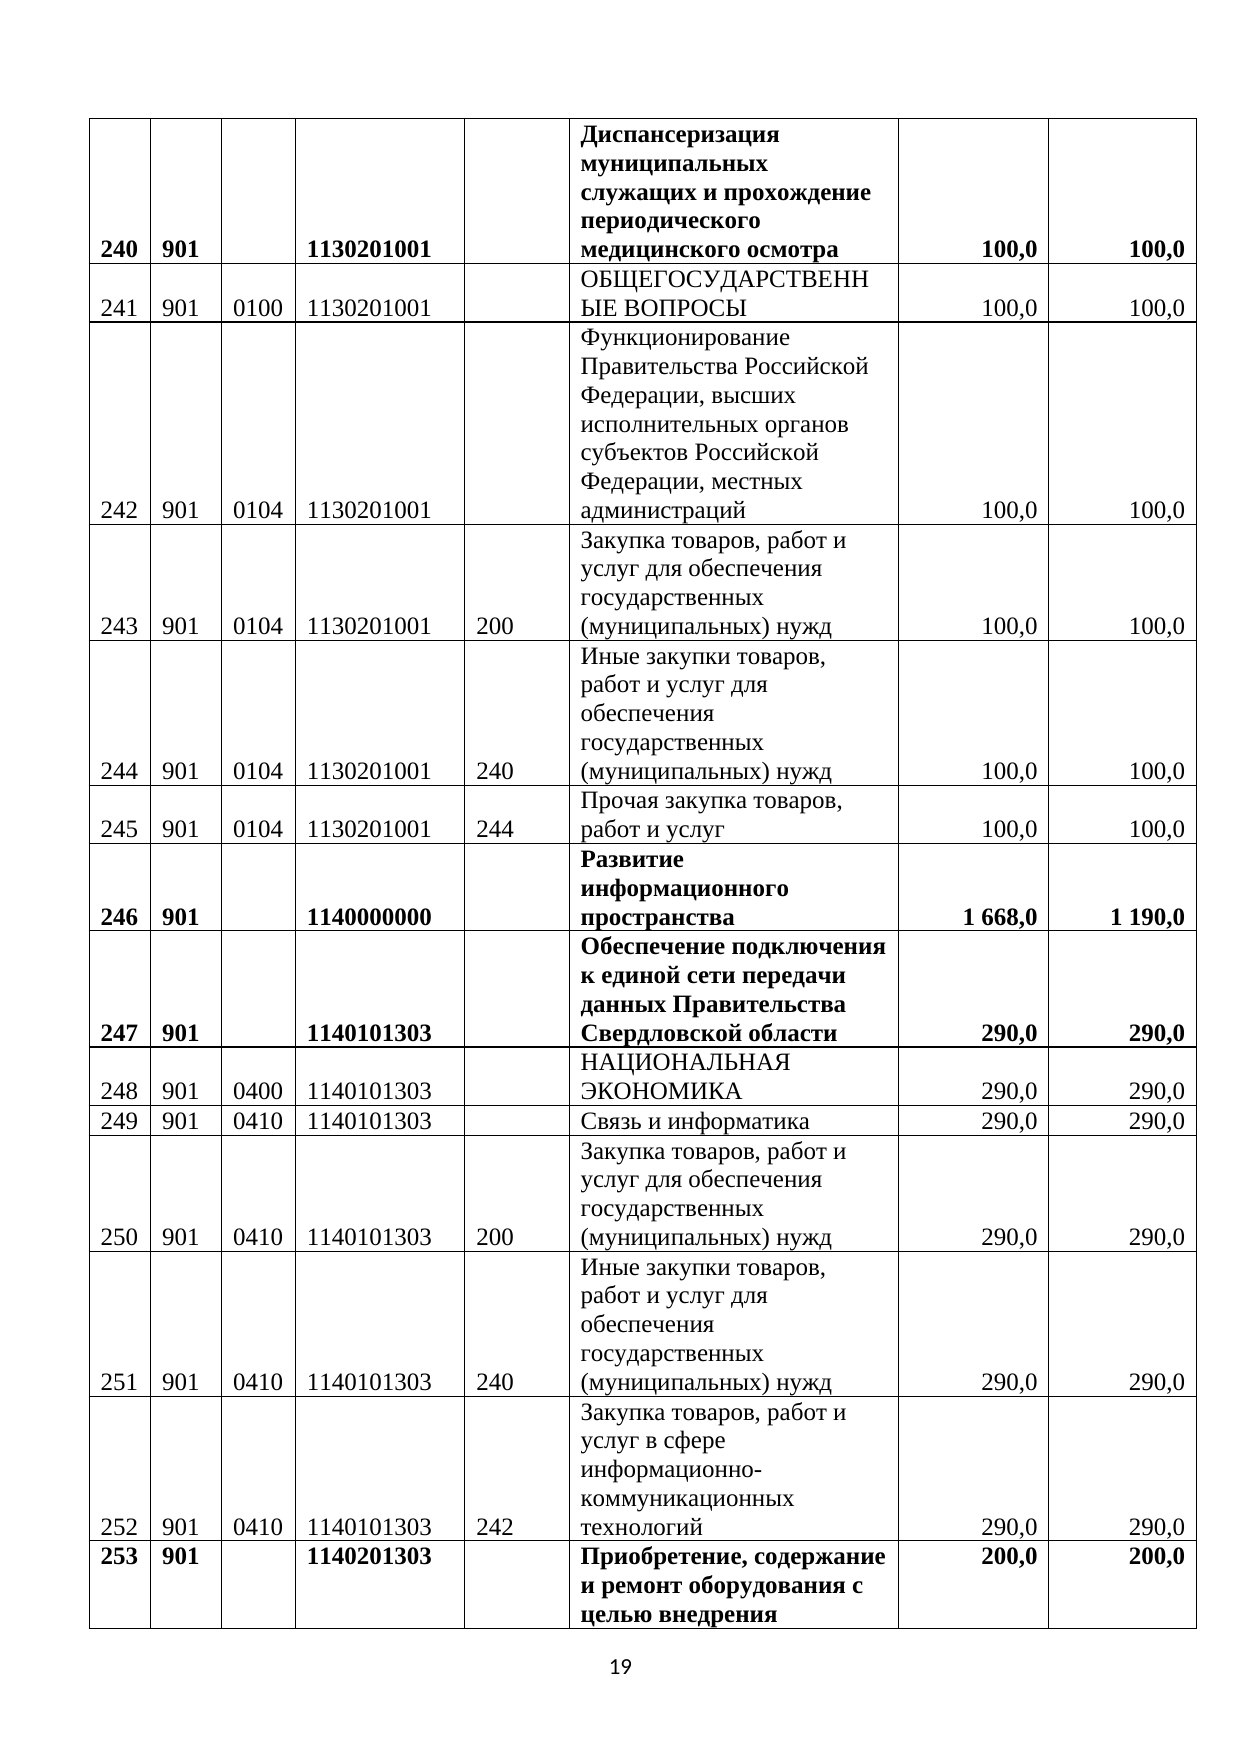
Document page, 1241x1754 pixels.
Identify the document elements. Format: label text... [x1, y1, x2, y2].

table_cell 243 [90, 525, 150, 640]
table_cell 290,0 [899, 1048, 1048, 1105]
table_cell 100,0 [899, 525, 1048, 640]
table_cell 1130201001 [296, 786, 464, 843]
table_cell 1140101303 [296, 1397, 464, 1540]
table_cell Иные закупки товаров, работ и услуг для обеспечения государственных (муниципальных) нужд [570, 1252, 898, 1396]
table_cell 0100 [222, 264, 295, 321]
table_cell [465, 1048, 569, 1105]
table_cell 290,0 [899, 1106, 1048, 1135]
table_cell 244 [90, 641, 150, 784]
table_cell 100,0 [1049, 641, 1196, 784]
table_cell 246 [90, 844, 150, 930]
table_cell 0410 [222, 1136, 295, 1251]
table_cell 241 [90, 264, 150, 321]
table_cell 901 [151, 1136, 221, 1251]
table_cell 0410 [222, 1397, 295, 1540]
table_cell 100,0 [899, 119, 1048, 263]
table_cell Обеспечение подключения к единой сети передачи данных Правительства Свердловской области [570, 931, 898, 1046]
table_cell 248 [90, 1048, 150, 1105]
table_cell 100,0 [899, 641, 1048, 784]
table_cell 0104 [222, 525, 295, 640]
table_cell [222, 844, 295, 930]
table_cell 1140000000 [296, 844, 464, 930]
table_cell 100,0 [899, 264, 1048, 321]
table_cell Закупка товаров, работ и услуг для обеспечения государственных (муниципальных) нужд [570, 525, 898, 640]
table_cell 250 [90, 1136, 150, 1251]
table_cell [465, 264, 569, 321]
table_cell 253 [90, 1541, 150, 1628]
table_cell 0104 [222, 641, 295, 784]
table_cell НАЦИОНАЛЬНАЯ ЭКОНОМИКА [570, 1048, 898, 1105]
table_cell Развитие информационного пространства [570, 844, 898, 930]
table_cell 0104 [222, 323, 295, 524]
table_cell 1130201001 [296, 119, 464, 263]
table_cell 1140101303 [296, 1048, 464, 1105]
table_cell 901 [151, 844, 221, 930]
table_cell 290,0 [899, 1397, 1048, 1540]
table_cell 0410 [222, 1106, 295, 1135]
table_cell 249 [90, 1106, 150, 1135]
table_cell 200 [465, 525, 569, 640]
table_cell 290,0 [899, 931, 1048, 1046]
table_cell 901 [151, 525, 221, 640]
table_cell 1140101303 [296, 1252, 464, 1396]
table_cell 100,0 [899, 786, 1048, 843]
table_cell 244 [465, 786, 569, 843]
table_cell 0400 [222, 1048, 295, 1105]
table_cell 1140101303 [296, 931, 464, 1046]
table_cell 1 668,0 [899, 844, 1048, 930]
table_cell 901 [151, 1252, 221, 1396]
table_cell 901 [151, 786, 221, 843]
table_cell 200,0 [1049, 1541, 1196, 1628]
table_cell [222, 931, 295, 1046]
table_cell 240 [90, 119, 150, 263]
table_cell 240 [465, 1252, 569, 1396]
table_cell 200 [465, 1136, 569, 1251]
table_cell 240 [465, 641, 569, 784]
table_cell 251 [90, 1252, 150, 1396]
table_cell 901 [151, 1106, 221, 1135]
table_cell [570, 1541, 898, 1628]
table_cell 252 [90, 1397, 150, 1540]
table_cell 100,0 [1049, 264, 1196, 321]
table_cell 290,0 [1049, 931, 1196, 1046]
table_cell 1130201001 [296, 525, 464, 640]
table_cell [465, 119, 569, 263]
table_cell 290,0 [1049, 1136, 1196, 1251]
table_cell [465, 844, 569, 930]
table_cell 100,0 [899, 323, 1048, 524]
table_cell 290,0 [1049, 1048, 1196, 1105]
table_cell 901 [151, 323, 221, 524]
table_cell [222, 1541, 295, 1628]
table_cell [222, 119, 295, 263]
table_cell 901 [151, 119, 221, 263]
table_cell 242 [465, 1397, 569, 1540]
table_cell 290,0 [1049, 1252, 1196, 1396]
table_cell Функционирование Правительства Российской Федерации, высших исполнительных органов субъектов Российской Федерации, местных администраций [570, 323, 898, 524]
table_cell 901 [151, 1541, 221, 1628]
table_cell Диспансеризация муниципальных служащих и прохождение периодического медицинского осмотра [570, 119, 898, 263]
table_cell ОБЩЕГОСУДАРСТВЕННЫЕ ВОПРОСЫ [570, 264, 898, 321]
table_cell 1130201001 [296, 323, 464, 524]
table_cell 1140101303 [296, 1136, 464, 1251]
table_cell 901 [151, 931, 221, 1046]
table_cell 100,0 [1049, 525, 1196, 640]
table_cell 901 [151, 1397, 221, 1540]
table_cell 290,0 [1049, 1397, 1196, 1540]
table_cell 247 [90, 931, 150, 1046]
table_cell Закупка товаров, работ и услуг для обеспечения государственных (муниципальных) нужд [570, 1136, 898, 1251]
table_cell [465, 931, 569, 1046]
table_cell 901 [151, 1048, 221, 1105]
table_cell 0104 [222, 786, 295, 843]
table_cell 1130201001 [296, 264, 464, 321]
table_cell 290,0 [1049, 1106, 1196, 1135]
table_cell 1140101303 [296, 1106, 464, 1135]
table_cell 901 [151, 264, 221, 321]
table_cell 1140201303 [296, 1541, 464, 1628]
table_cell 100,0 [1049, 323, 1196, 524]
table_cell 1 190,0 [1049, 844, 1196, 930]
table_cell 100,0 [1049, 786, 1196, 843]
table_cell 1130201001 [296, 641, 464, 784]
table_cell Прочая закупка товаров, работ и услуг [570, 786, 898, 843]
table_cell [465, 1541, 569, 1628]
table_cell 290,0 [899, 1136, 1048, 1251]
table_cell [465, 323, 569, 524]
table_cell 200,0 [899, 1541, 1048, 1628]
table_cell [465, 1106, 569, 1135]
table_cell 245 [90, 786, 150, 843]
table_cell 242 [90, 323, 150, 524]
table_cell 290,0 [899, 1252, 1048, 1396]
table_cell Закупка товаров, работ и услуг в сфере информационно-коммуникационных технологий [570, 1397, 898, 1540]
table_cell 100,0 [1049, 119, 1196, 263]
table_cell 0410 [222, 1252, 295, 1396]
table_cell Связь и информатика [570, 1106, 898, 1135]
table_cell 901 [151, 641, 221, 784]
table_cell Иные закупки товаров, работ и услуг для обеспечения государственных (муниципальных) нужд [570, 641, 898, 784]
